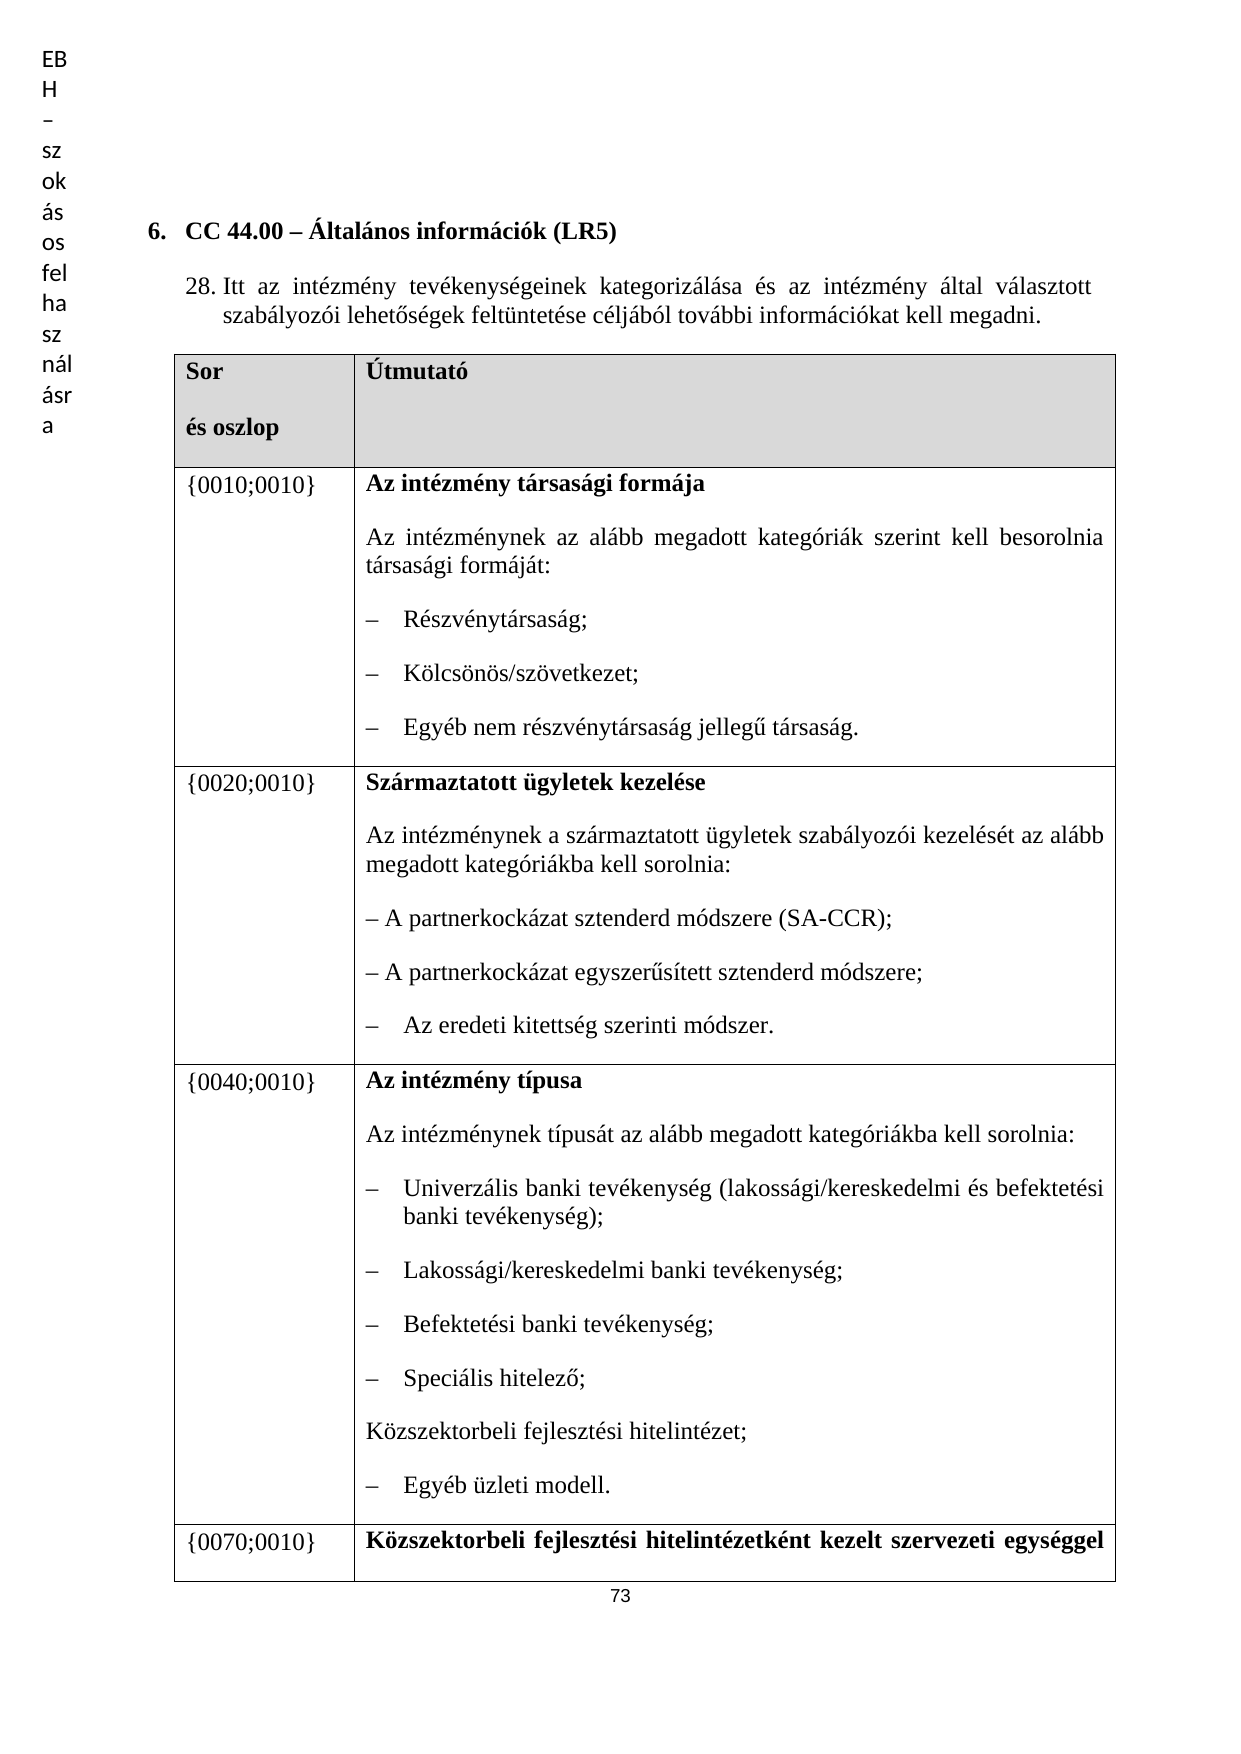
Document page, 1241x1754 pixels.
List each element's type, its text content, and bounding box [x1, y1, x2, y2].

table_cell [355, 1525, 1115, 1581]
text 28. Itt az intézmény tevékenységeinek kategorizálása és az intézmény által választott szabályozói lehetőségek feltüntetése céljából további információkat kell megadni. [185, 271, 1092, 328]
table_cell {0010;0010} [175, 468, 354, 766]
table_cell Az intézmény társasági formája Az intézménynek az alább megadott kategóriák szerint kell besorolnia társasági formáját: – Részvénytársaság; – Kölcsönös/szövetkezet; – Egyéb nem részvénytársaság jellegű társaság. [355, 468, 1115, 766]
table_header Sor és oszlop [175, 355, 354, 467]
table_header Útmutató [355, 355, 1115, 467]
table_cell {0020;0010} [175, 767, 354, 1064]
table_cell {0040;0010} [175, 1065, 354, 1524]
table_cell Az intézmény típusa Az intézménynek típusát az alább megadott kategóriákba kell sorolnia: – Univerzális banki tevékenység (lakossági/kereskedelmi és befektetési banki tevékenység); – Lakossági/kereskedelmi banki tevékenység; – Befektetési banki tevékenység; – Speciális hitelező; Közszektorbeli fejlesztési hitelintézet; – Egyéb üzleti modell. [355, 1065, 1115, 1524]
table_cell {0070;0010} [175, 1525, 354, 1581]
table_cell Származtatott ügyletek kezelése Az intézménynek a származtatott ügyletek szabályozói kezelését az alább megadott kategóriákba kell sorolnia: – A partnerkockázat sztenderd módszere (SA-CCR); – A partnerkockázat egyszerűsített sztenderd módszere; – Az eredeti kitettség szerinti módszer. [355, 767, 1115, 1064]
text 6. CC 44.00 – Általános információk (LR5) [148, 215, 1092, 246]
